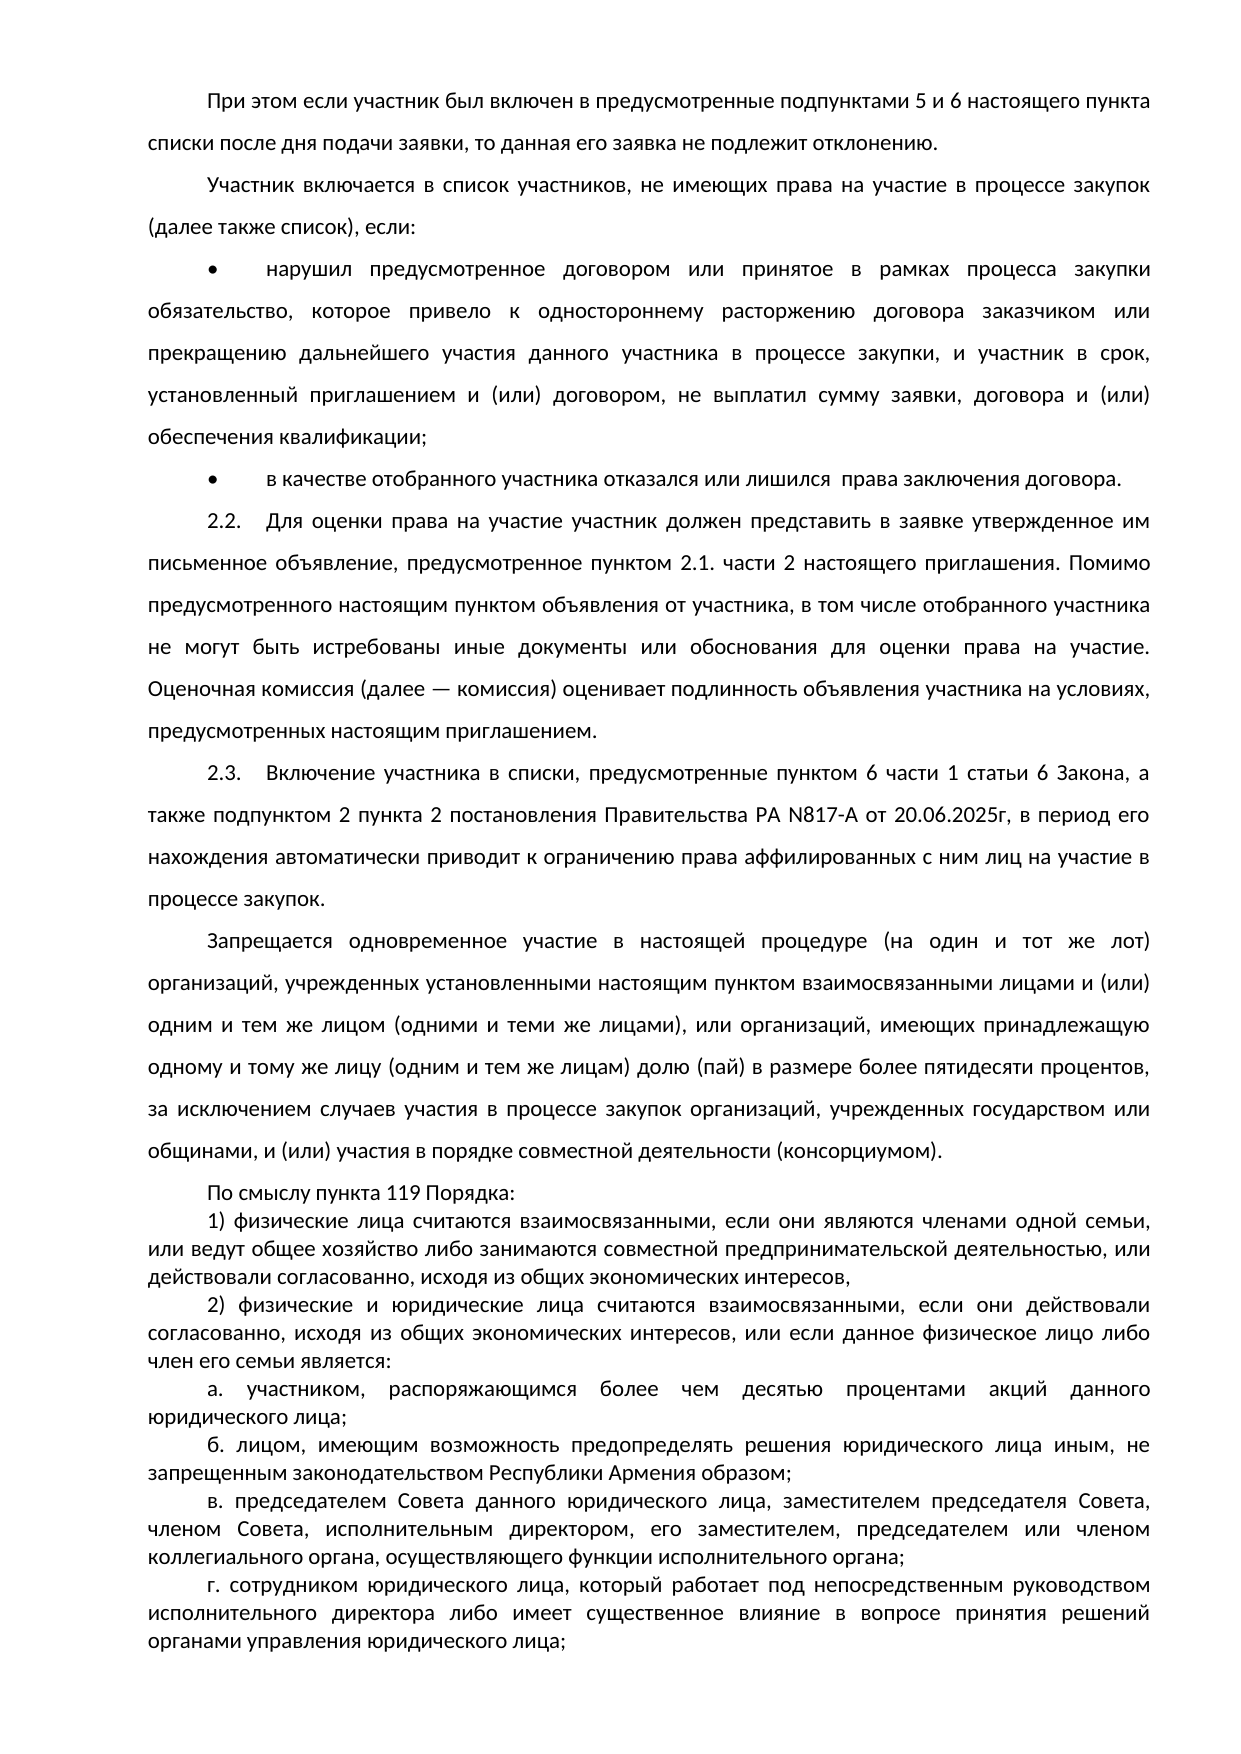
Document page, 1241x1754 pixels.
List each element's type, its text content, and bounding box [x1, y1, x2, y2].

text г. сотрудником юридического лица, который работает под непосредственным руководством исполнительного директора либо имеет существенное влияние в вопросе принятия решений органами управления юридического лица; [148, 1570, 1152, 1654]
text 1) физические лица считаются взаимосвязанными, если они являются членами одной семьи, или ведут общее хозяйство либо занимаются совместной предпринимательской деятельностью, или действовали согласованно, исходя из общих экономических интересов, [148, 1206, 1152, 1290]
text 2) физические и юридические лица считаются взаимосвязанными, если они действовали согласованно, исходя из общих экономических интересов, или если данное физическое лицо либо член его семьи является: [148, 1290, 1152, 1374]
text • в качестве отобранного участника отказался или лишился права заключения договора. [148, 464, 1152, 492]
text По смыслу пункта 119 Порядка: [148, 1178, 1152, 1206]
text • нарушил предусмотренное договором или принятое в рамках процесса закупки обязательство, которое привело к одностороннему расторжению договора заказчиком или прекращению дальнейшего участия данного участника в процессе закупки, и участник в срок, установленный приглашением и (или) договором, не выплатил сумму заявки, договора и (или) обеспечения квалификации; [148, 254, 1152, 450]
text в. председателем Совета данного юридического лица, заместителем председателя Совета, членом Совета, исполнительным директором, его заместителем, председателем или членом коллегиального органа, осуществляющего функции исполнительного органа; [148, 1486, 1152, 1570]
text 2.3. Включение участника в списки, предусмотренные пунктом 6 части 1 статьи 6 Закона, а также подпунктом 2 пункта 2 постановления Правительства РА N817-А от 20.06.2025г, в период его нахождения автоматически приводит к ограничению права аффилированных с ним лиц на участие в процессе закупок. [148, 758, 1152, 912]
text При этом если участник был включен в предусмотренные подпунктами 5 и 6 настоящего пункта списки после дня подачи заявки, то данная его заявка не подлежит отклонению. [148, 86, 1152, 156]
text а. участником, распоряжающимся более чем десятью процентами акций данного юридического лица; [148, 1374, 1152, 1430]
text 2.2. Для оценки права на участие участник должен представить в заявке утвержденное им письменное объявление, предусмотренное пунктом 2.1. части 2 настоящего приглашения. Помимо предусмотренного настоящим пунктом объявления от участника, в том числе отобранного участника не могут быть истребованы иные документы или обоснования для оценки права на участие. Оценочная комиссия (далее — комиссия) оценивает подлинность объявления участника на условиях, предусмотренных настоящим приглашением. [148, 506, 1152, 744]
text б. лицом, имеющим возможность предопределять решения юридического лица иным, не запрещенным законодательством Республики Армения образом; [148, 1430, 1152, 1486]
text Запрещается одновременное участие в настоящей процедуре (на один и тот же лот) организаций, учрежденных установленными настоящим пунктом взаимосвязанными лицами и (или) одним и тем же лицом (одними и теми же лицами), или организаций, имеющих принадлежащую одному и тому же лицу (одним и тем же лицам) долю (пай) в размере более пятидесяти процентов, за исключением случаев участия в процессе закупок организаций, учрежденных государством или общинами, и (или) участия в порядке совместной деятельности (консорциумом). [148, 926, 1152, 1164]
text Участник включается в список участников, не имеющих права на участие в процессе закупок (далее также список), если: [148, 170, 1152, 240]
